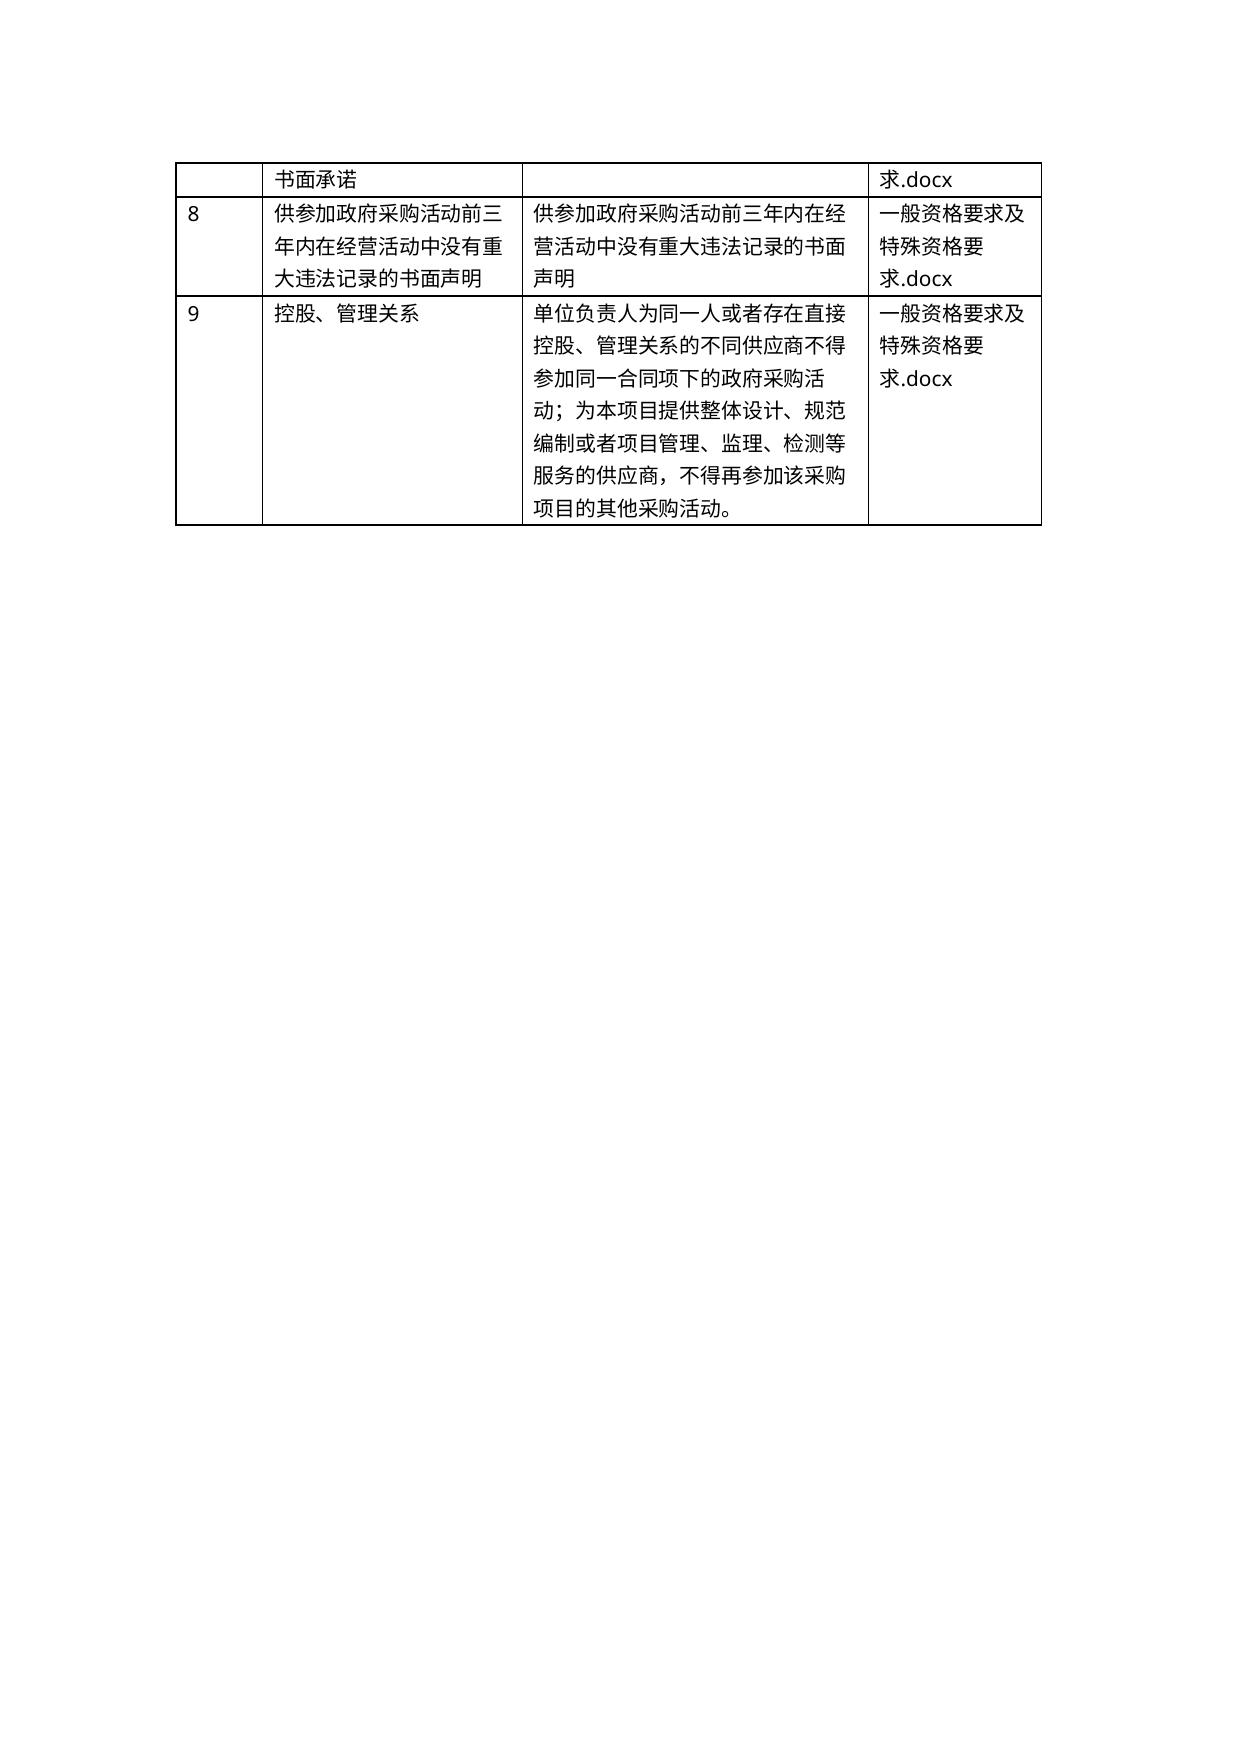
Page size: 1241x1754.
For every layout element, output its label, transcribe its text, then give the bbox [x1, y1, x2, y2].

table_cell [263, 164, 522, 196]
table_cell 一般资格要求及特殊资格要求.docx [869, 198, 1041, 295]
table_cell 一般资格要求及特殊资格要求.docx [869, 164, 1041, 196]
table_cell 控股、管理关系 [263, 297, 522, 524]
table_cell 9 [177, 297, 262, 524]
table_cell 供参加政府采购活动前三年内在经营活动中没有重大违法记录的书面声明 [263, 198, 522, 295]
table_cell 一般资格要求及特殊资格要求.docx [869, 297, 1041, 524]
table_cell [523, 164, 868, 196]
table_cell 7 [177, 164, 262, 196]
table_cell 单位负责人为同一人或者存在直接控股、管理关系的不同供应商不得参加同一合同项下的政府采购活动；为本项目提供整体设计、规范编制或者项目管理、监理、检测等服务的供应商，不得再参加该采购项目的其他采购活动。 [523, 297, 868, 524]
table_cell 供参加政府采购活动前三年内在经营活动中没有重大违法记录的书面声明 [523, 198, 868, 295]
table_cell 8 [177, 198, 262, 295]
